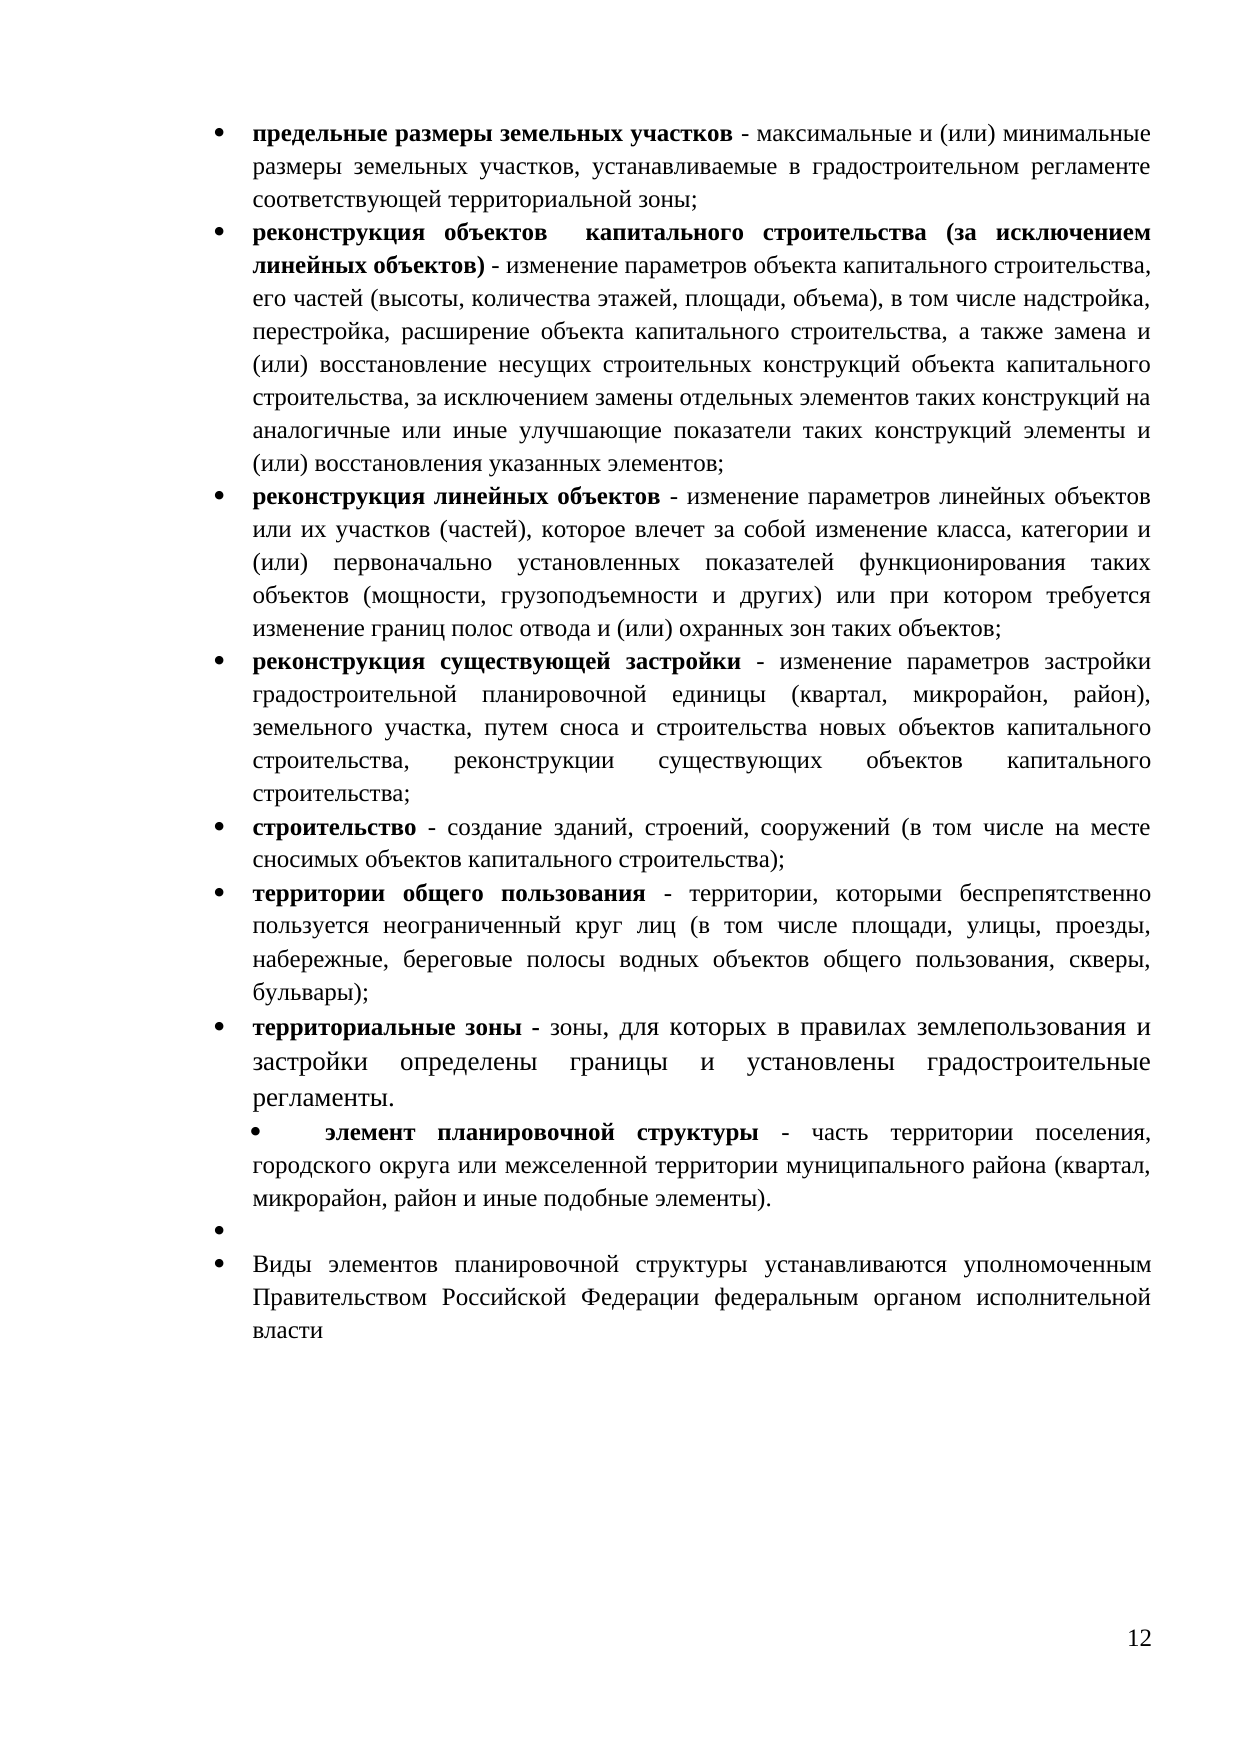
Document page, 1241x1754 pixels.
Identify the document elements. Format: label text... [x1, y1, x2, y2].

list строительство - создание зданий, строений, сооружений (в том числе на месте сносимых объектов капитального строительства); [215, 812, 1152, 873]
list Виды элементов планировочной структуры устанавливаются уполномоченным Правительством Российской Федерации федеральным органом исполнительной власти [215, 1249, 1152, 1344]
list предельные размеры земельных участков - максимальные и (или) минимальные размеры земельных участков, устанавливаемые в градостроительном регламенте соответствующей территориальной зоны; [215, 118, 1152, 213]
list реконструкция линейных объектов - изменение параметров линейных объектов или их участков (частей), которое влечет за собой изменение класса, категории и (или) первоначально установленных показателей функционирования таких объектов (мощности, грузоподъемности и других) или при котором требуется изменение границ полос отвода и (или) охранных зон таких объектов; [215, 481, 1152, 642]
list реконструкция существующей застройки - изменение параметров застройки градостроительной планировочной единицы (квартал, микрорайон, район), земельного участка, путем сноса и строительства новых объектов капитального строительства, реконструкции существующих объектов капитального строительства; [215, 646, 1152, 807]
list территориальные зоны - зоны, для которых в правилах землепользования и застройки определены границы и установлены градостроительные регламенты. [215, 1010, 1152, 1112]
list территории общего пользования - территории, которыми беспрепятственно пользуется неограниченный круг лиц (в том числе площади, улицы, проезды, набережные, береговые полосы водных объектов общего пользования, скверы, бульвары); [215, 878, 1152, 1005]
list реконструкция объектов капитального строительства (за исключением линейных объектов) - изменение параметров объекта капитального строительства, его частей (высоты, количества этажей, площади, объема), в том числе надстройка, перестройка, расширение объекта капитального строительства, а также замена и (или) восстановление несущих строительных конструкций объекта капитального строительства, за исключением замены отдельных элементов таких конструкций на аналогичные или иные улучшающие показатели таких конструкций элементы и (или) восстановления указанных элементов; [215, 217, 1152, 477]
list элемент планировочной структуры - часть территории поселения, городского округа или межселенной территории муниципального района (квартал, микрорайон, район и иные подобные элементы). [251, 1117, 1152, 1212]
